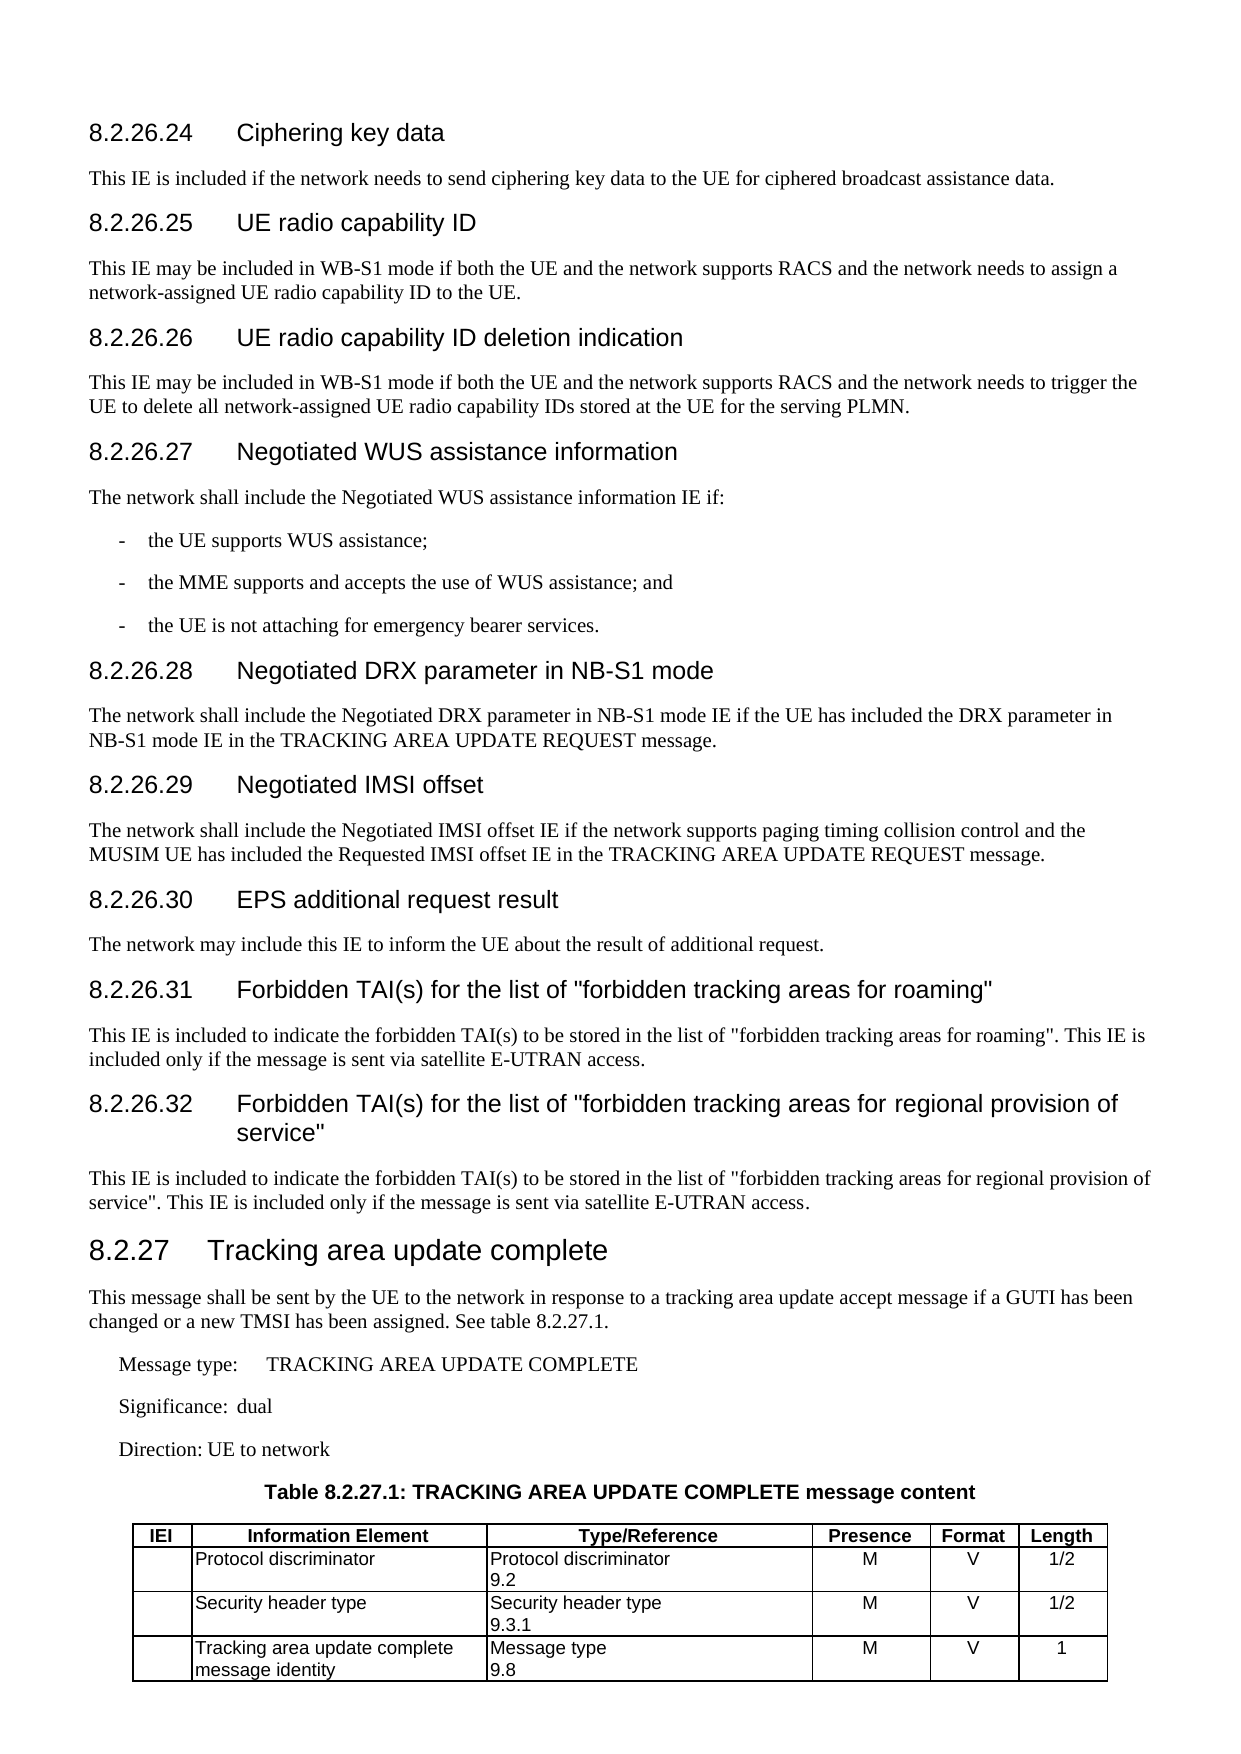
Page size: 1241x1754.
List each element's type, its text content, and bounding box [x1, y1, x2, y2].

text The network may include this IE to inform the UE about the result of additional request. [89, 932, 1152, 956]
subtitle 8.2.26.30 EPS additional request result [89, 885, 1152, 913]
text This message shall be sent by the UE to the network in response to a tracking area update accept message if a GUTI has been changed or a new TMSI has been assigned. See table 8.2.27.1. [89, 1285, 1152, 1333]
subtitle 8.2.26.29 Negotiated IMSI offset [89, 770, 1152, 799]
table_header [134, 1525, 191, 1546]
subtitle 8.2.26.31 Forbidden TAI(s) for the list of "forbidden tracking areas for roaming" [89, 975, 1152, 1004]
text This IE is included to indicate the forbidden TAI(s) to be stored in the list of "forbidden tracking areas for regional provision of service". This IE is included only if the message is sent via satellite E-UTRAN access. [89, 1166, 1152, 1214]
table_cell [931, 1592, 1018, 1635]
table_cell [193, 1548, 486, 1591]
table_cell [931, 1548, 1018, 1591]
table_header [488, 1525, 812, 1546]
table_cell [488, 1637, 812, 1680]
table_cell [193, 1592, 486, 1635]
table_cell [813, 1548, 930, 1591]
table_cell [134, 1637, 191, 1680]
text Table 8.2.27.1: TRACKING AREA UPDATE COMPLETE message content [89, 1480, 1152, 1504]
text Message type: TRACKING AREA UPDATE COMPLETE [118, 1352, 1152, 1376]
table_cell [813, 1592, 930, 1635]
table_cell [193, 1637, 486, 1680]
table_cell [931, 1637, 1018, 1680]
subtitle 8.2.26.26 UE radio capability ID deletion indication [89, 323, 1152, 352]
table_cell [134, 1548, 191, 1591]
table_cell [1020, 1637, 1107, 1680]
text - the MME supports and accepts the use of WUS assistance; and [118, 570, 1152, 594]
subtitle 8.2.26.27 Negotiated WUS assistance information [89, 437, 1152, 466]
text This IE may be included in WB-S1 mode if both the UE and the network supports RACS and the network needs to trigger the UE to delete all network-assigned UE radio capability IDs stored at the UE for the serving PLMN. [89, 370, 1152, 418]
text This IE is included to indicate the forbidden TAI(s) to be stored in the list of "forbidden tracking areas for roaming". This IE is included only if the message is sent via satellite E-UTRAN access. [89, 1022, 1152, 1071]
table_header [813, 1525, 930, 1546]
text - the UE supports WUS assistance; [118, 527, 1152, 552]
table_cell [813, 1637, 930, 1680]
text The network shall include the Negotiated DRX parameter in NB-S1 mode IE if the UE has included the DRX parameter in NB-S1 mode IE in the TRACKING AREA UPDATE REQUEST message. [89, 703, 1152, 752]
text Direction: UE to network [118, 1437, 1152, 1461]
subtitle 8.2.27 Tracking area update complete [89, 1232, 1152, 1266]
subtitle 8.2.26.24 Ciphering key data [89, 118, 1152, 147]
text The network shall include the Negotiated IMSI offset IE if the network supports paging timing collision control and the MUSIM UE has included the Requested IMSI offset IE in the TRACKING AREA UPDATE REQUEST message. [89, 818, 1152, 866]
subtitle 8.2.26.32 Forbidden TAI(s) for the list of "forbidden tracking areas for regional provision of service" [89, 1089, 1152, 1147]
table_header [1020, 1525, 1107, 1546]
text This IE may be included in WB-S1 mode if both the UE and the network supports RACS and the network needs to assign a network-assigned UE radio capability ID to the UE. [89, 256, 1152, 304]
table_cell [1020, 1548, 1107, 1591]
text This IE is included if the network needs to send ciphering key data to the UE for ciphered broadcast assistance data. [89, 166, 1152, 190]
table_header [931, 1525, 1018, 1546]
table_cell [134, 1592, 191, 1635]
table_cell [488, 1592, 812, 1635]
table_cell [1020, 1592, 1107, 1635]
text The network shall include the Negotiated WUS assistance information IE if: [89, 485, 1152, 509]
text - the UE is not attaching for emergency bearer services. [118, 613, 1152, 637]
subtitle 8.2.26.25 UE radio capability ID [89, 208, 1152, 237]
subtitle 8.2.26.28 Negotiated DRX parameter in NB-S1 mode [89, 656, 1152, 685]
text Significance: dual [118, 1394, 1152, 1418]
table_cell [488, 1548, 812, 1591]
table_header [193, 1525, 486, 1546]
